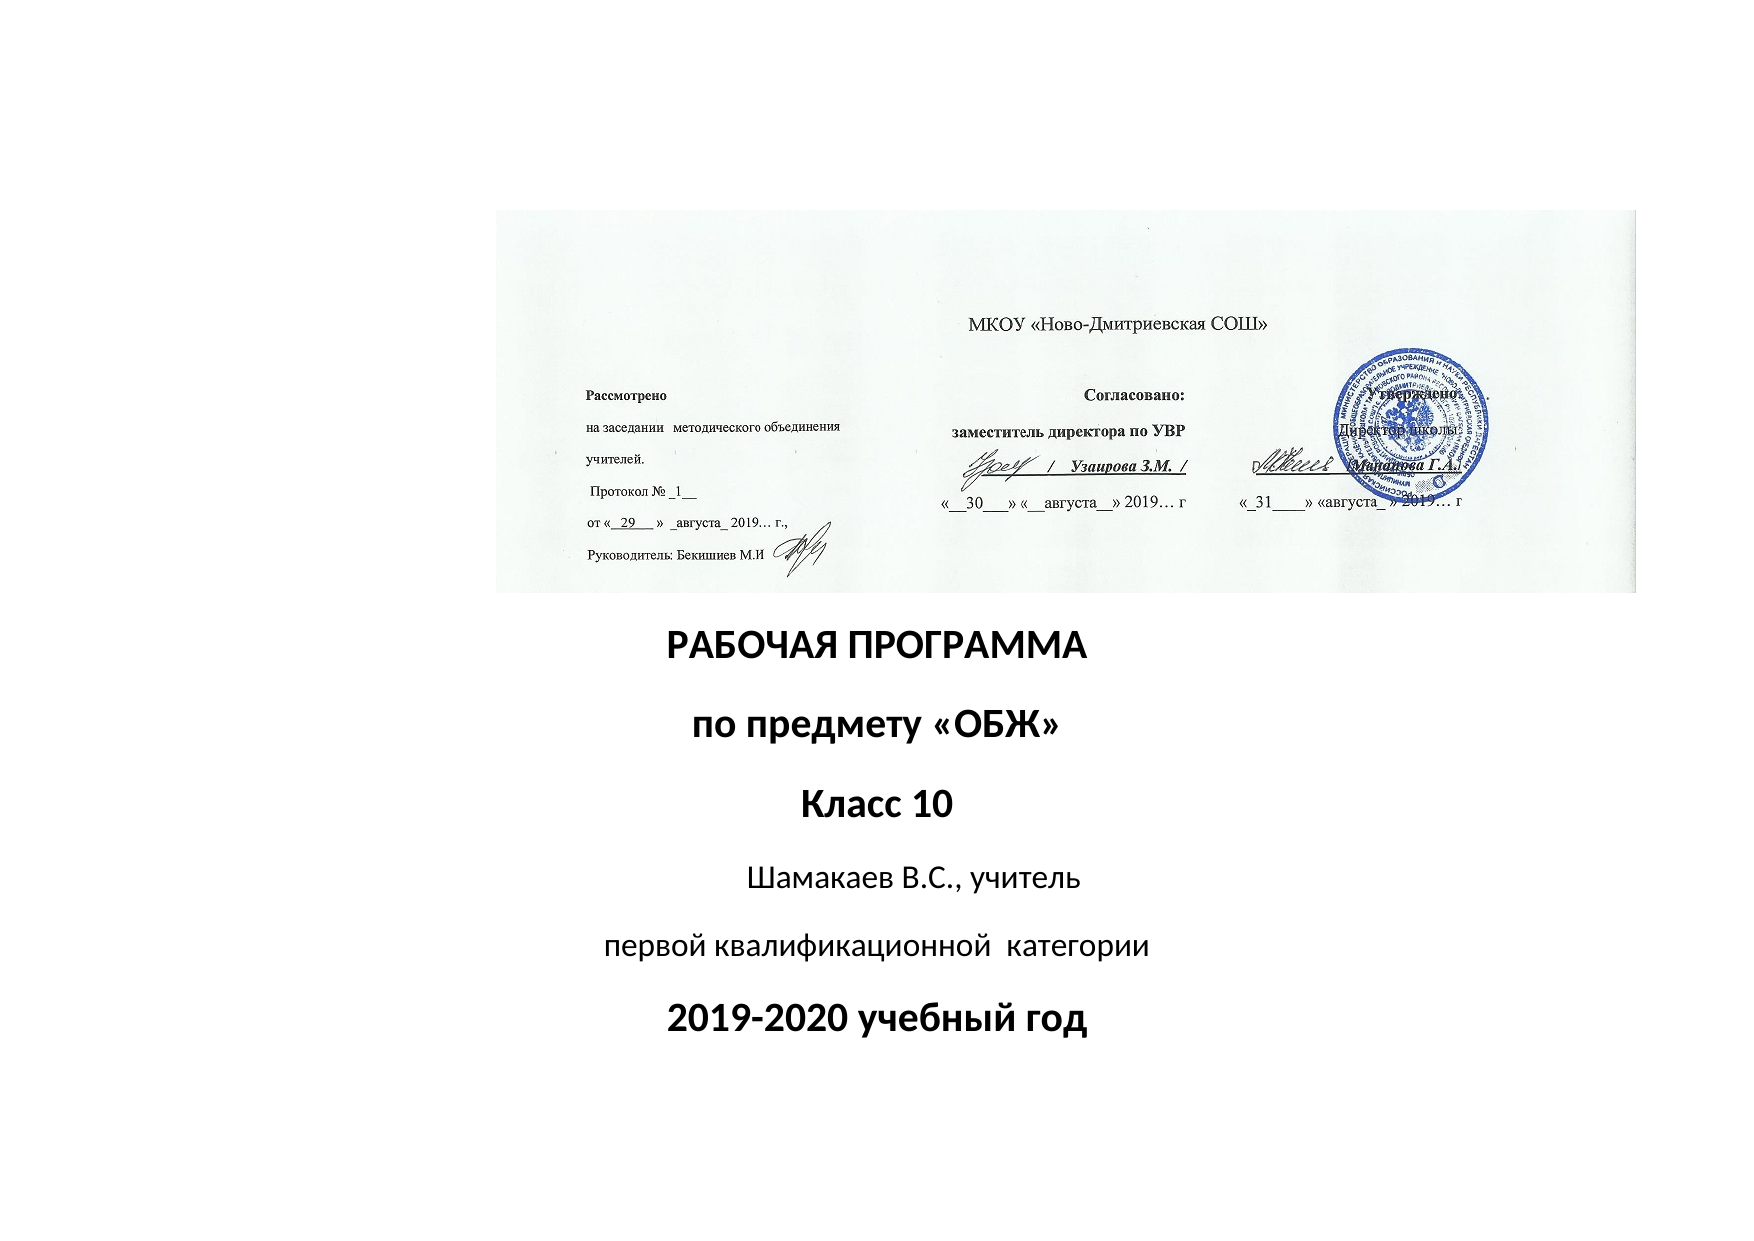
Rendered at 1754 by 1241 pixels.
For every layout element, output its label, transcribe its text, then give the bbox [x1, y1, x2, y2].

text РАБОЧАЯ ПРОГРАММА [118, 618, 1636, 669]
text 2019-2020 учебный год [118, 991, 1636, 1042]
text по предмету «ОБЖ» [118, 697, 1636, 748]
text Класс 10 [118, 777, 1636, 827]
text первой квалификационной категории [118, 923, 1636, 964]
text Шамакаев В.С., учитель [118, 856, 1636, 897]
picture [495, 210, 1636, 593]
